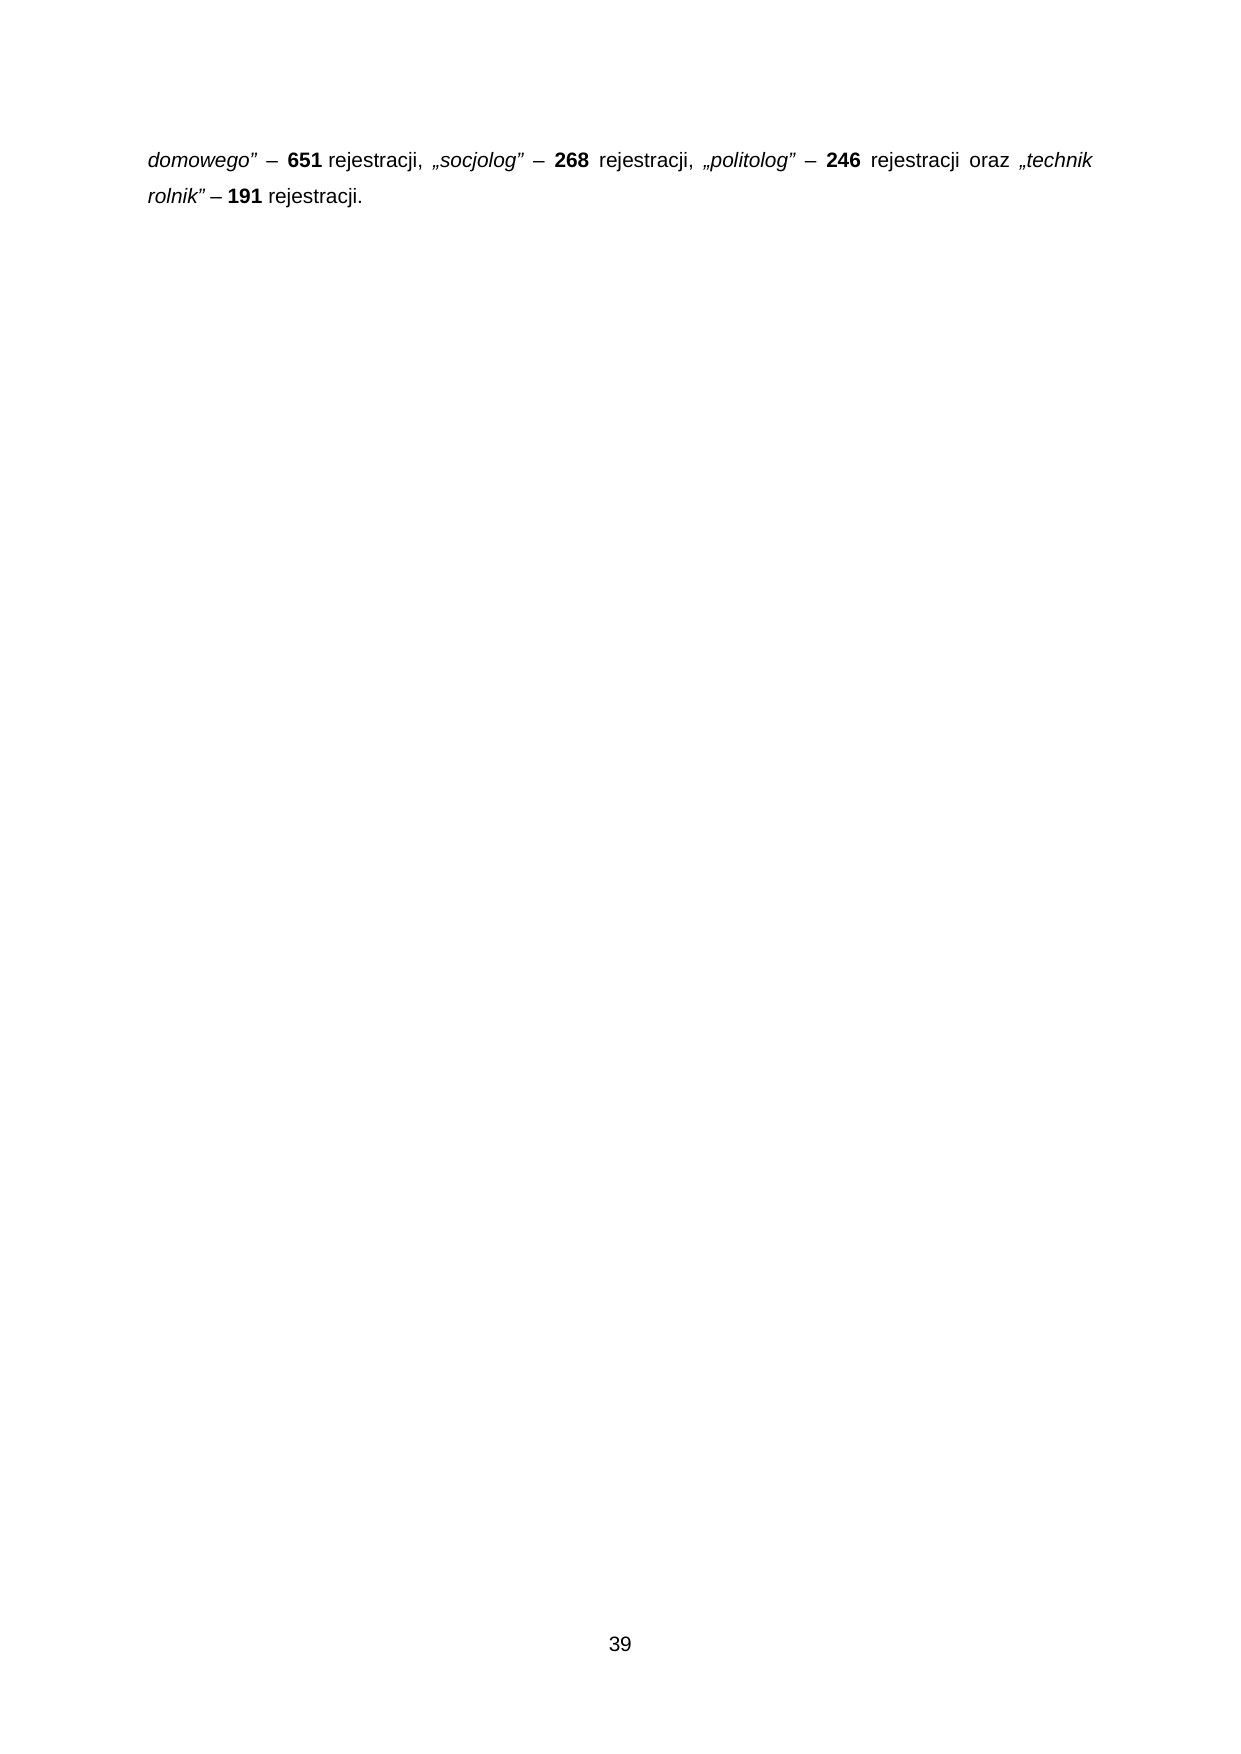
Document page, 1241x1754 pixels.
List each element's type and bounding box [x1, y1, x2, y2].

text [148, 148, 1093, 207]
